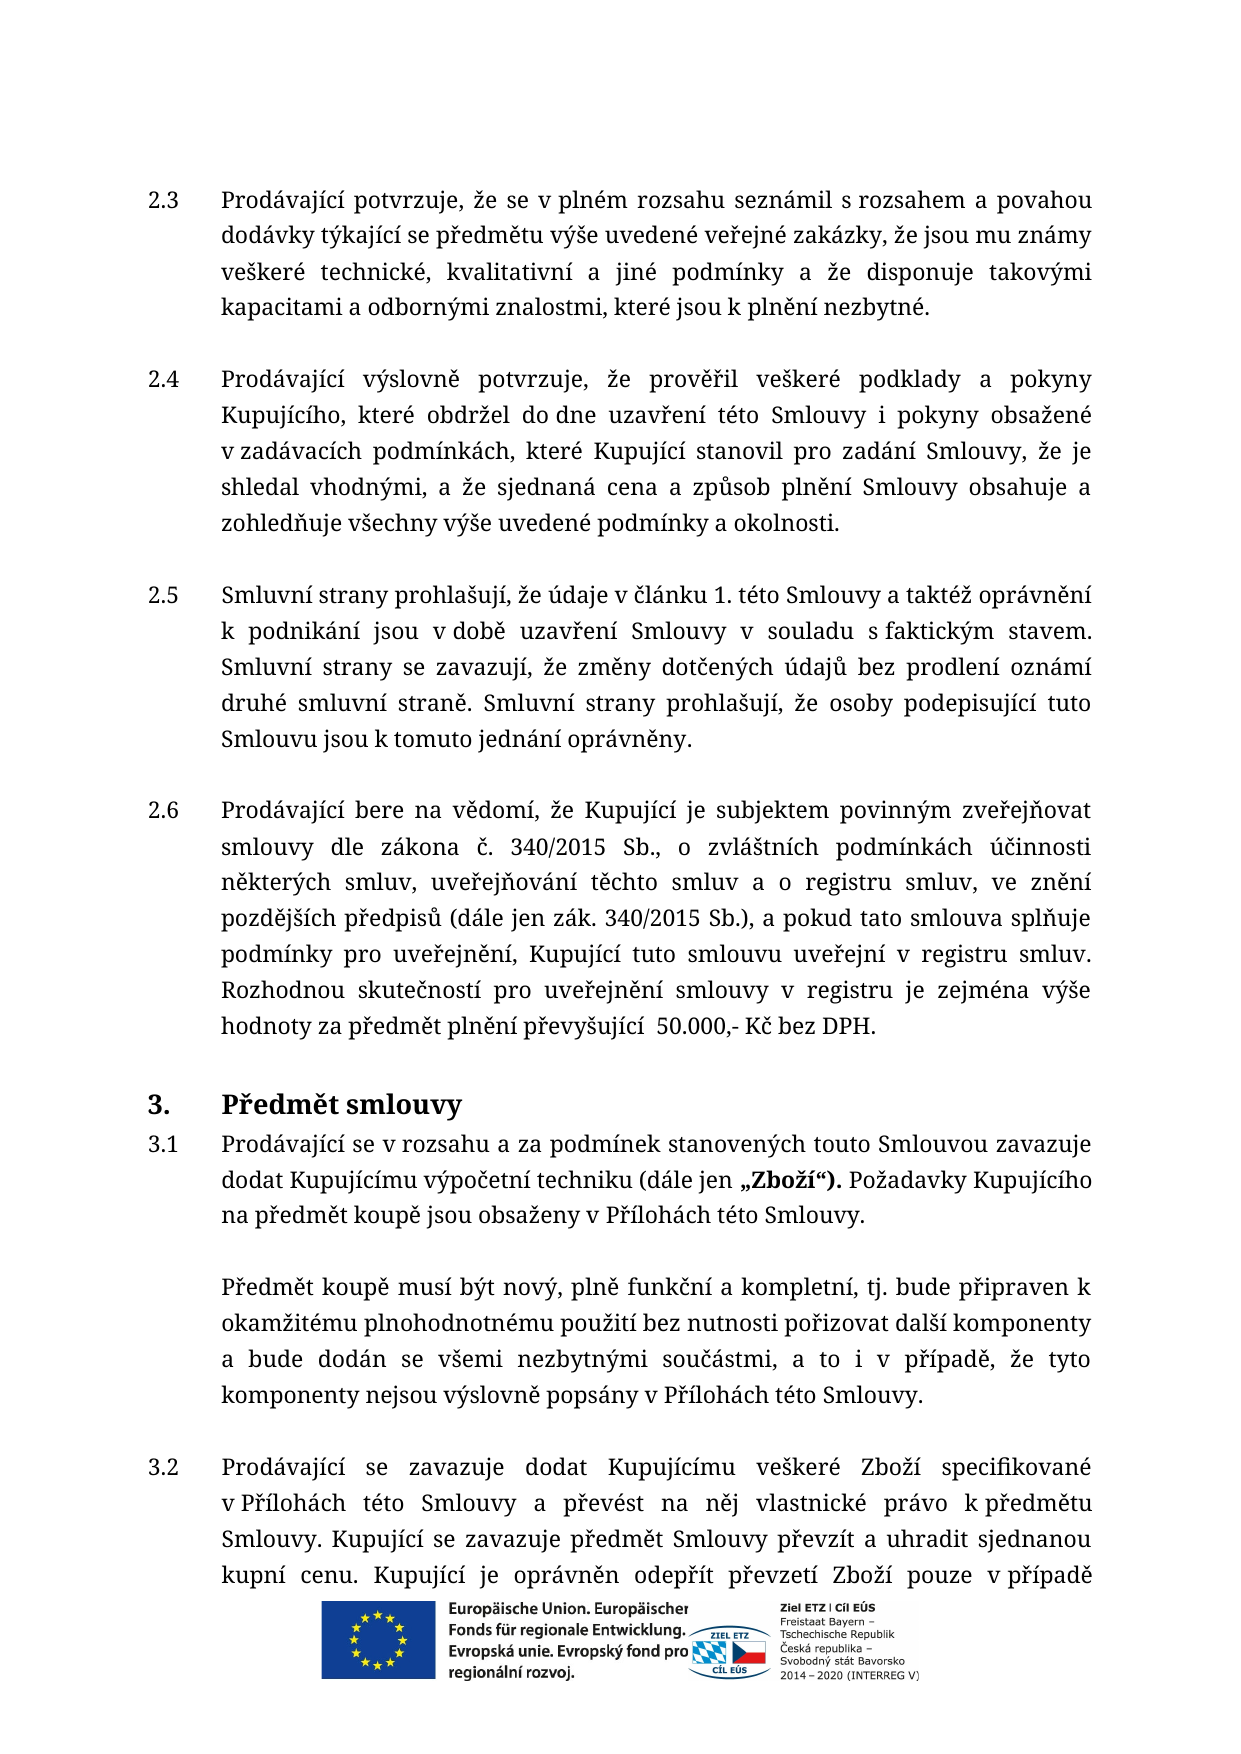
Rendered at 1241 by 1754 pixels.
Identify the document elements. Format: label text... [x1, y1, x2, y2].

text 2.4 Prodávající výslovně potvrzuje, že prověřil veškeré podklady a pokyny Kupujícího, které obdržel do dne uzavření této Smlouvy i pokyny obsažené v zadávacích podmínkách, které Kupující stanovil pro zadání Smlouvy, že je shledal vhodnými, a že sjednaná cena a způsob plnění Smlouvy obsahuje a zohledňuje všechny výše uvedené podmínky a okolnosti. [148, 363, 1093, 538]
text 2.3 Prodávající potvrzuje, že se v plném rozsahu seznámil s rozsahem a povahou dodávky týkající se předmětu výše uvedené veřejné zakázky, že jsou mu známy veškeré technické, kvalitativní a jiné podmínky a že disponuje takovými kapacitami a odbornými znalostmi, které jsou k plnění nezbytné. [148, 183, 1093, 323]
text 3. Předmět smlouvy [148, 1085, 1093, 1122]
text 2.6 Prodávající bere na vědomí, že Kupující je subjektem povinným zveřejňovat smlouvy dle zákona č. 340/2015 Sb., o zvláštních podmínkách účinnosti některých smluv, uveřejňování těchto smluv a o registru smluv, ve znění pozdějších předpisů (dále jen zák. 340/2015 Sb.), a pokud tato smlouva splňuje podmínky pro uveřejnění, Kupující tuto smlouvu uveřejní v registru smluv. Rozhodnou skutečností pro uveřejnění smlouvy v registru je zejména výše hodnoty za předmět plnění převyšující 50.000,- Kč bez DPH. [148, 794, 1093, 1041]
picture [321, 1601, 919, 1681]
text 3.1 Prodávající se v rozsahu a za podmínek stanovených touto Smlouvou zavazuje dodat Kupujícímu výpočetní techniku (dále jen „Zboží“). Požadavky Kupujícího na předmět koupě jsou obsaženy v Přílohách této Smlouvy. [148, 1128, 1093, 1231]
text Předmět koupě musí být nový, plně funkční a kompletní, tj. bude připraven k okamžitému plnohodnotnému použití bez nutnosti pořizovat další komponenty a bude dodán se všemi nezbytnými součástmi, a to i v případě, že tyto komponenty nejsou výslovně popsány v Přílohách této Smlouvy. [148, 1271, 1093, 1410]
text 2.5 Smluvní strany prohlašují, že údaje v článku 1. této Smlouvy a taktéž oprávnění k podnikání jsou v době uzavření Smlouvy v souladu s faktickým stavem. Smluvní strany se zavazují, že změny dotčených údajů bez prodlení oznámí druhé smluvní straně. Smluvní strany prohlašují, že osoby podepisující tuto Smlouvu jsou k tomuto jednání oprávněny. [148, 579, 1093, 754]
